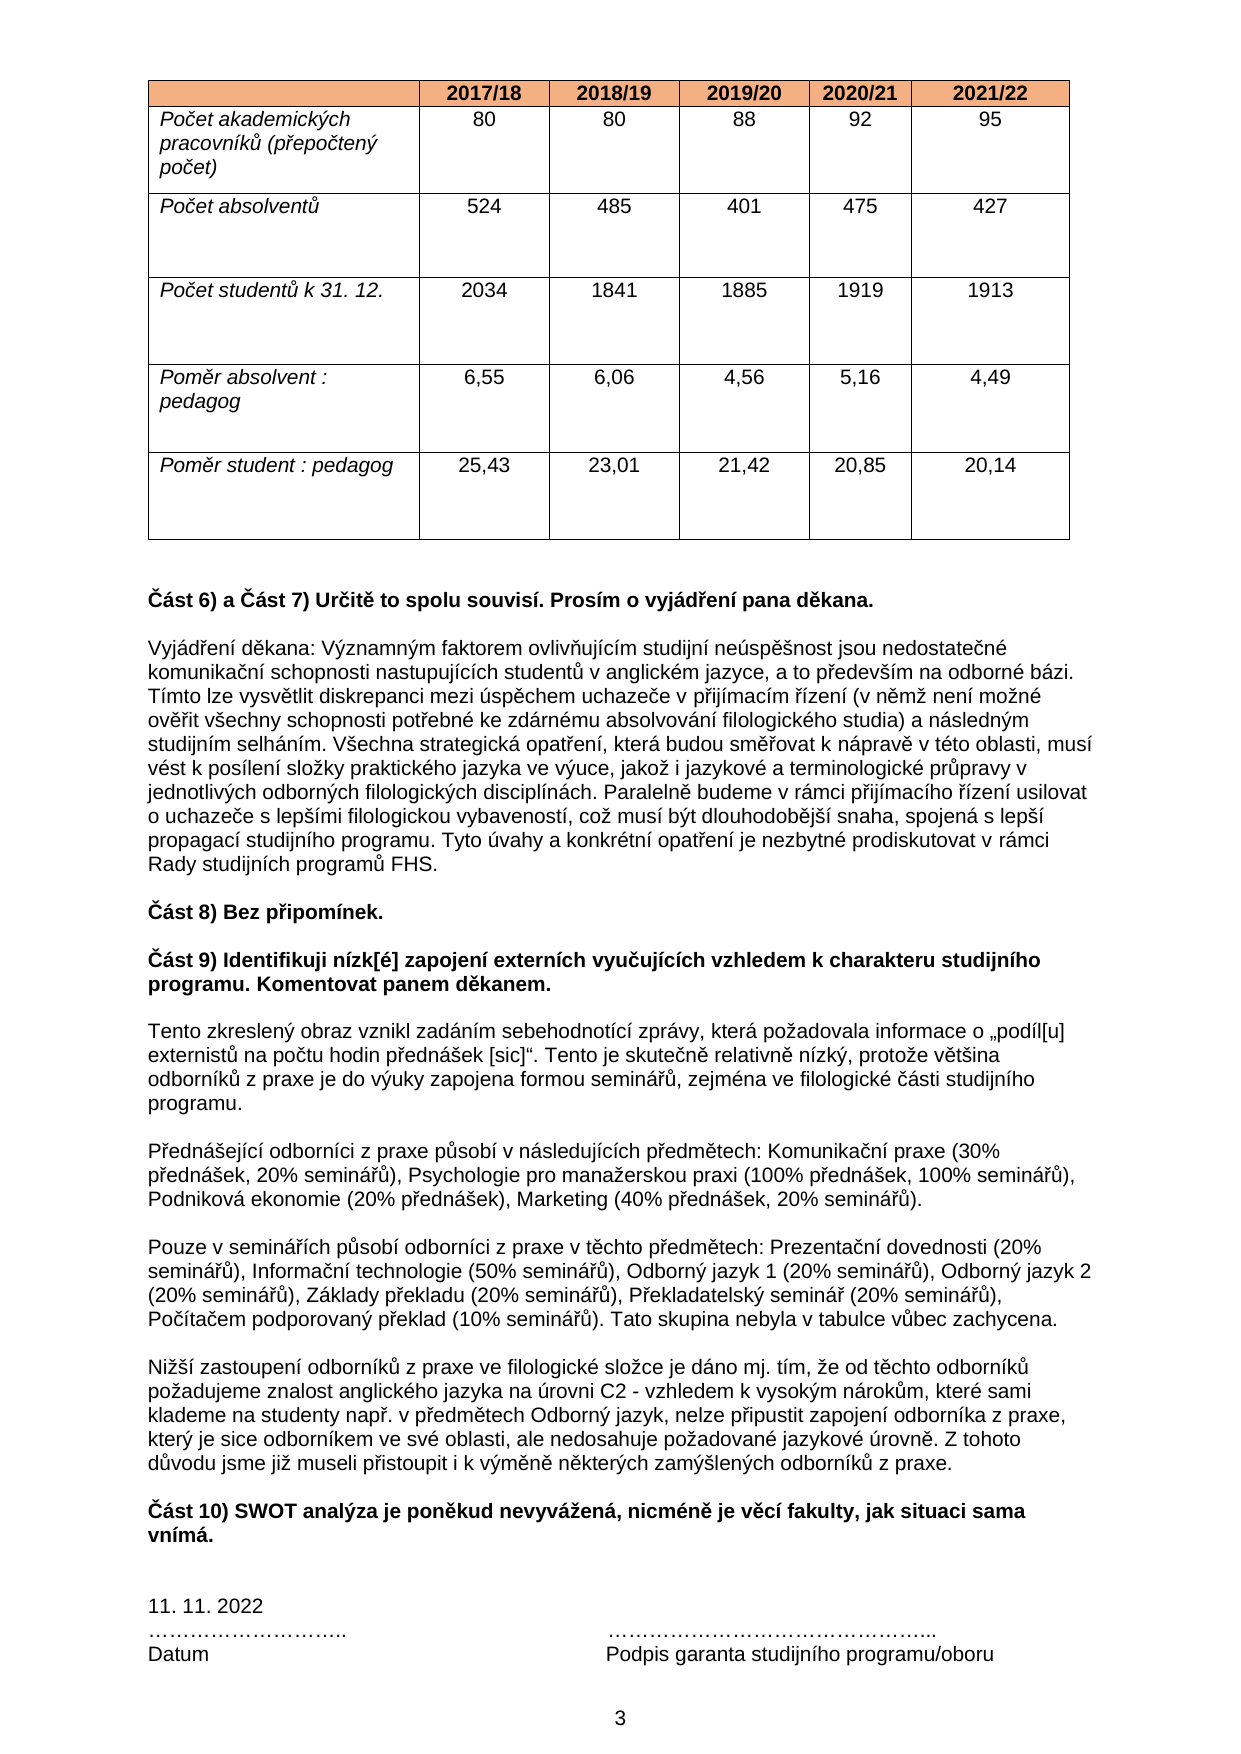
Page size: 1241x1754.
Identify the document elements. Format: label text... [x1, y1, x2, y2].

table_cell 1919 [810, 278, 911, 364]
text Nižší zastoupení odborníků z praxe ve filologické složce je dáno mj. tím, že od těchto odborníků požadujeme znalost anglického jazyka na úrovni C2 - vzhledem k vysokým nárokům, které sami klademe na studenty např. v předmětech Odborný jazyk, nelze připustit zapojení odborníka z praxe, který je sice odborníkem ve své oblasti, ale nedosahuje požadované jazykové úrovně. Z tohoto důvodu jsme již museli přistoupit i k výměně některých zamýšlených odborníků z praxe. [148, 1355, 1092, 1474]
table_cell 23,01 [550, 453, 679, 539]
table_cell 485 [550, 194, 679, 277]
table_cell 4,56 [680, 365, 809, 452]
table_header 2020/21 [810, 81, 911, 106]
table_cell 20,85 [810, 453, 911, 539]
table_cell 5,16 [810, 365, 911, 452]
table_cell 1885 [680, 278, 809, 364]
table_header [149, 81, 419, 106]
table_cell 20,14 [912, 453, 1069, 539]
text 11. 11. 2022 [148, 1594, 1063, 1618]
table_cell Poměr absolvent : pedagog [149, 365, 419, 452]
text Tento zkreslený obraz vznikl zadáním sebehodnotící zprávy, která požadovala informace o „podíl[u] externistů na počtu hodin přednášek [sic]“. Tento je skutečně relativně nízký, protože většina odborníků z praxe je do výuky zapojena formou seminářů, zejména ve filologické části studijního programu. [148, 1019, 1092, 1115]
table_cell 1913 [912, 278, 1069, 364]
table_cell 95 [912, 107, 1069, 193]
table_cell 92 [810, 107, 911, 193]
table_cell 427 [912, 194, 1069, 277]
text ……………………….. ………………………………………... [148, 1618, 1063, 1642]
table_cell 524 [420, 194, 549, 277]
table_cell 80 [550, 107, 679, 193]
table_cell 25,43 [420, 453, 549, 539]
table_cell 88 [680, 107, 809, 193]
table_cell 2034 [420, 278, 549, 364]
table_header 2019/20 [680, 81, 809, 106]
text Vyjádření děkana: Významným faktorem ovlivňujícím studijní neúspěšnost jsou nedostatečné komunikační schopnosti nastupujících studentů v anglickém jazyce, a to především na odborné bázi. Tímto lze vysvětlit diskrepanci mezi úspěchem uchazeče v přijímacím řízení (v němž není možné ověřit všechny schopnosti potřebné ke zdárnému absolvování filologického studia) a následným studijním selháním. Všechna strategická opatření, která budou směřovat k nápravě v této oblasti, musí vést k posílení složky praktického jazyka ve výuce, jakož i jazykové a terminologické průpravy v jednotlivých odborných filologických disciplínách. Paralelně budeme v rámci přijímacího řízení usilovat o uchazeče s lepšími filologickou vybaveností, což musí být dlouhodobější snaha, spojená s lepší propagací studijního programu. Tyto úvahy a konkrétní opatření je nezbytné prodiskutovat v rámci Rady studijních programů FHS. [148, 636, 1092, 876]
table_header 2017/18 [420, 81, 549, 106]
table_cell 6,06 [550, 365, 679, 452]
table_cell 1841 [550, 278, 679, 364]
table_cell Poměr student : pedagog [149, 453, 419, 539]
text Část 9) Identifikuji nízk[é] zapojení externích vyučujících vzhledem k charakteru studijního programu. Komentovat panem děkanem. [148, 947, 1092, 995]
text Datum Podpis garanta studijního programu/oboru [148, 1642, 1063, 1666]
table_cell 21,42 [680, 453, 809, 539]
text Přednášející odborníci z praxe působí v následujících předmětech: Komunikační praxe (30% přednášek, 20% seminářů), Psychologie pro manažerskou praxi (100% přednášek, 100% seminářů), Podniková ekonomie (20% přednášek), Marketing (40% přednášek, 20% seminářů). [148, 1139, 1092, 1211]
table_cell Počet akademických pracovníků (přepočtený počet) [149, 107, 419, 193]
table_cell 6,55 [420, 365, 549, 452]
text Část 10) SWOT analýza je poněkud nevyvážená, nicméně je věcí fakulty, jak situaci sama vnímá. [148, 1498, 1092, 1546]
table_header 2021/22 [912, 81, 1069, 106]
text Pouze v seminářích působí odborníci z praxe v těchto předmětech: Prezentační dovednosti (20% seminářů), Informační technologie (50% seminářů), Odborný jazyk 1 (20% seminářů), Odborný jazyk 2 (20% seminářů), Základy překladu (20% seminářů), Překladatelský seminář (20% seminářů), Počítačem podporovaný překlad (10% seminářů). Tato skupina nebyla v tabulce vůbec zachycena. [148, 1235, 1092, 1331]
table_cell 4,49 [912, 365, 1069, 452]
text Část 6) a Část 7) Určitě to spolu souvisí. Prosím o vyjádření pana děkana. [148, 588, 1092, 612]
table_cell 401 [680, 194, 809, 277]
table_cell Počet absolventů [149, 194, 419, 277]
table_cell 80 [420, 107, 549, 193]
table_cell Počet studentů k 31. 12. [149, 278, 419, 364]
table_cell 475 [810, 194, 911, 277]
text Část 8) Bez připomínek. [148, 899, 1092, 923]
table_header 2018/19 [550, 81, 679, 106]
